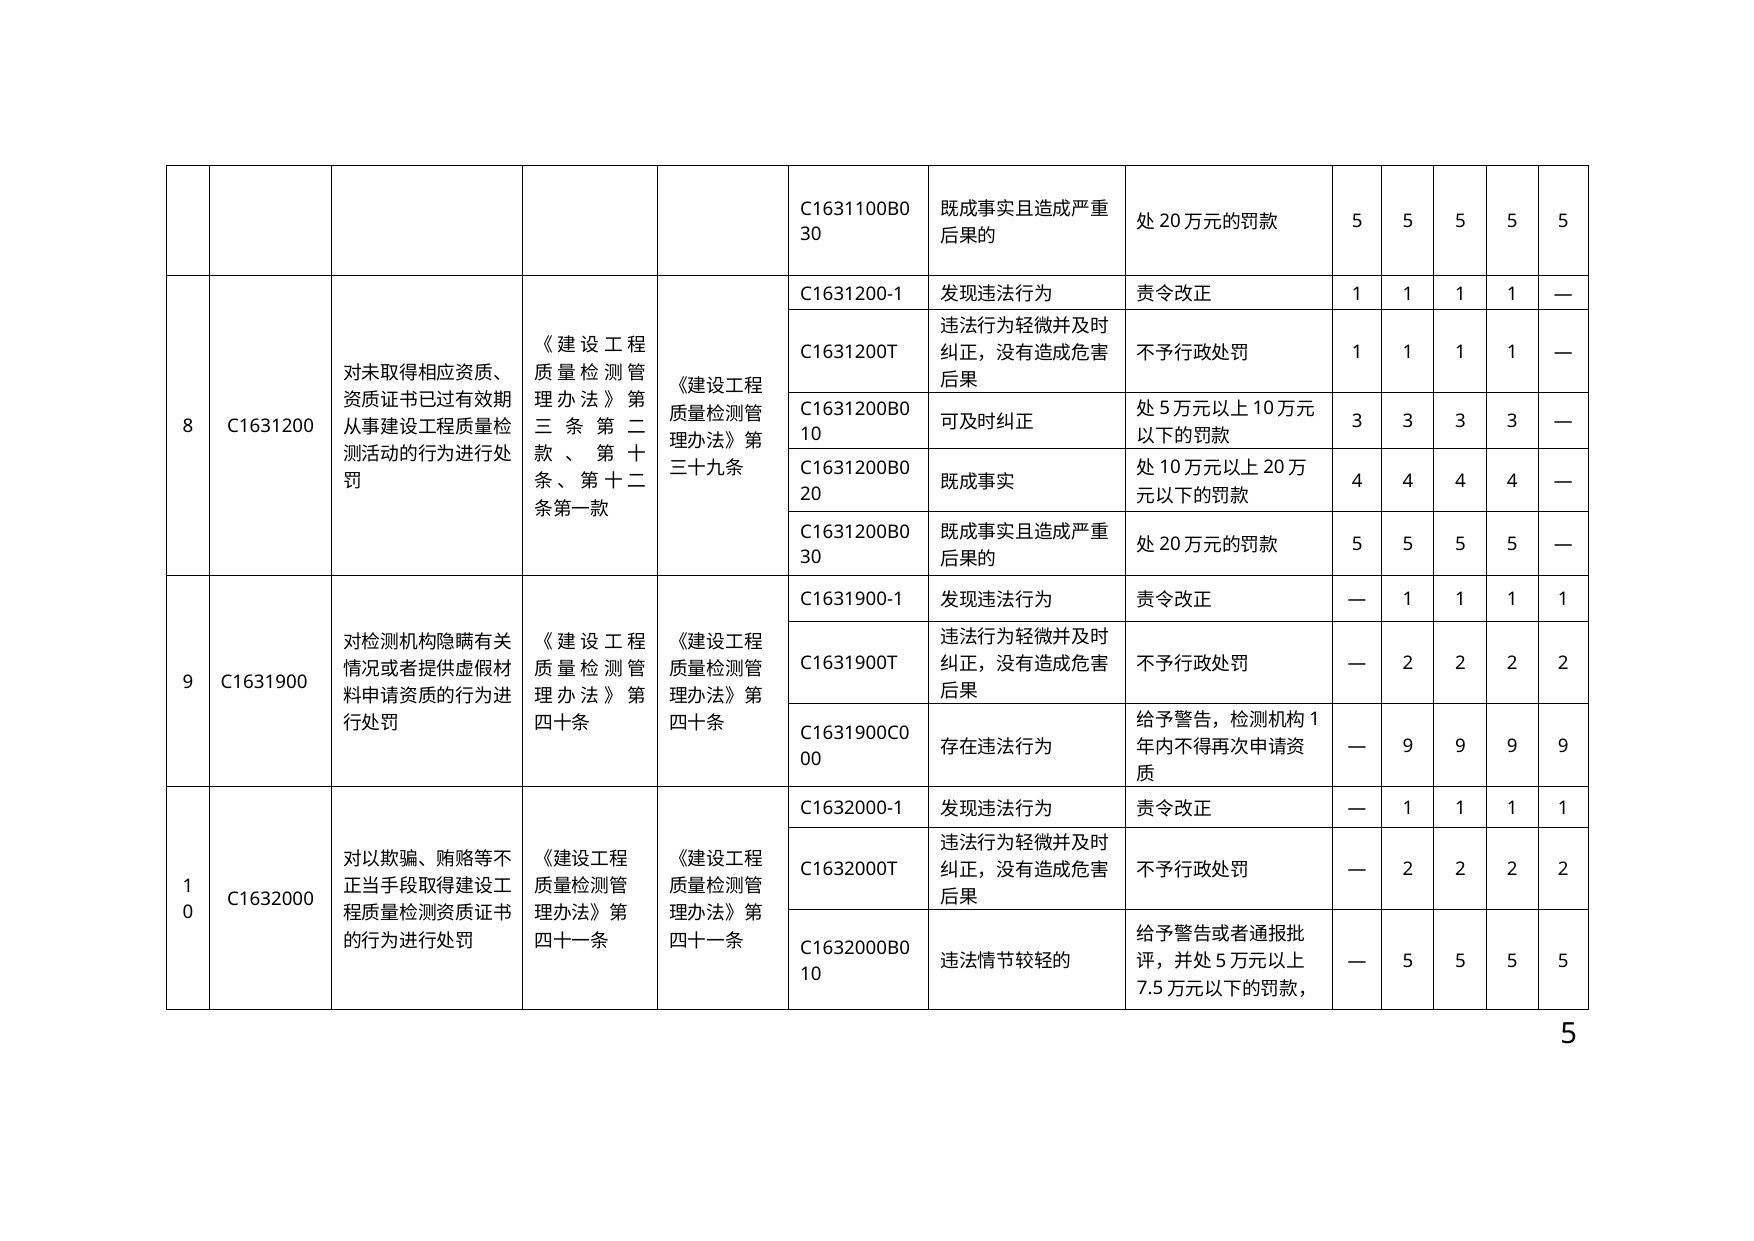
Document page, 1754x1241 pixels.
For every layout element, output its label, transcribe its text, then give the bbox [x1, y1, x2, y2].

table_cell C1631200B030 [789, 512, 928, 575]
table_cell 给予警告，检测机构1年内不得再次申请资质 [1126, 704, 1332, 786]
table_cell C1631200T [789, 310, 928, 392]
table_cell — [1539, 512, 1588, 575]
table_cell — [1333, 910, 1381, 1009]
table_cell 10 [167, 787, 209, 1009]
table_cell 处5万元以上10万元以下的罚款 [1126, 393, 1332, 448]
table_cell 发现违法行为 [929, 276, 1125, 309]
table_cell C1631900T [789, 622, 928, 703]
table_cell 9 [167, 576, 209, 786]
table_cell 《建设工程质量检测管理办法》第四十一条 [523, 787, 657, 1009]
table_cell 5 [1382, 166, 1433, 275]
table_cell 《建设工程质量检测管理办法》第三十九条 [658, 276, 788, 575]
table_cell 3 [1333, 393, 1381, 448]
table_cell — [1539, 310, 1588, 392]
table_cell C1631200-1 [789, 276, 928, 309]
table_cell 1 [1434, 787, 1486, 827]
table_cell — [1333, 704, 1381, 786]
table_cell 责令改正 [1126, 276, 1332, 309]
table_cell — [1539, 393, 1588, 448]
table_cell 2 [1539, 828, 1588, 909]
table_cell 5 [1333, 166, 1381, 275]
table_cell 《建设工程质量检测管理办法》第四十一条 [658, 787, 788, 1009]
table_cell 5 [1487, 166, 1538, 275]
table_cell 5 [1539, 166, 1588, 275]
table_cell 对检测机构隐瞒有关情况或者提供虚假材料申请资质的行为进行处罚 [332, 576, 522, 786]
table_cell C1631200 [210, 276, 331, 575]
table_cell C1632000B010 [789, 910, 928, 1009]
table_cell 违法情节较轻的 [929, 910, 1125, 1009]
table_cell 1 [1487, 276, 1538, 309]
table_cell 违法行为轻微并及时纠正，没有造成危害后果 [929, 828, 1125, 909]
table_cell 2 [1487, 622, 1538, 703]
table_cell 2 [1382, 622, 1433, 703]
table_cell 1 [1539, 576, 1588, 621]
table_cell 2 [1382, 828, 1433, 909]
table_cell C1631100B030 [789, 166, 928, 275]
table_cell 《建设工程质量检测管理办法》第四十条 [658, 576, 788, 786]
table_cell 不予行政处罚 [1126, 310, 1332, 392]
table_cell 可及时纠正 [929, 393, 1125, 448]
table_cell 1 [1487, 310, 1538, 392]
table_cell 9 [1434, 704, 1486, 786]
table_cell 4 [1333, 449, 1381, 511]
table_cell 对以欺骗、贿赂等不正当手段取得建设工程质量检测资质证书的行为进行处罚 [332, 787, 522, 1009]
table_cell 《建设工程质量检测管理办法》第三条第二款、第十条、第十二条第一款 [523, 276, 657, 575]
table_cell 4 [1434, 449, 1486, 511]
table_cell 1 [1382, 576, 1433, 621]
table_cell 3 [1434, 393, 1486, 448]
table_cell C1631900-1 [789, 576, 928, 621]
table_cell 既成事实且造成严重后果的 [929, 166, 1125, 275]
table_cell 8 [167, 276, 209, 575]
table_cell 1 [1382, 310, 1433, 392]
table_cell 《建设工程质量检测管理办法》第四十条 [523, 576, 657, 786]
table_cell — [1333, 576, 1381, 621]
table_cell 5 [1487, 910, 1538, 1009]
table_cell 3 [1382, 393, 1433, 448]
table_cell 处20万元的罚款 [1126, 512, 1332, 575]
table_cell 责令改正 [1126, 787, 1332, 827]
table_cell 1 [1434, 576, 1486, 621]
table_cell 1 [1487, 576, 1538, 621]
table_cell 9 [1382, 704, 1433, 786]
table_cell 既成事实 [929, 449, 1125, 511]
table_cell 1 [1333, 276, 1381, 309]
table_cell 4 [1487, 449, 1538, 511]
table_cell — [1539, 276, 1588, 309]
table_cell 5 [1434, 512, 1486, 575]
table_cell — [1333, 828, 1381, 909]
table_cell — [1333, 787, 1381, 827]
table_cell 责令改正 [1126, 576, 1332, 621]
table_cell — [1539, 449, 1588, 511]
table_cell 5 [1434, 166, 1486, 275]
table_cell 2 [1539, 622, 1588, 703]
table_cell 1 [1382, 276, 1433, 309]
table_cell 处20万元的罚款 [1126, 166, 1332, 275]
table_cell 3 [1487, 393, 1538, 448]
table_cell C1631200B020 [789, 449, 928, 511]
table_cell 5 [1333, 512, 1381, 575]
table_cell 对未取得相应资质、资质证书已过有效期从事建设工程质量检测活动的行为进行处罚 [332, 276, 522, 575]
table_cell 发现违法行为 [929, 787, 1125, 827]
table_cell 处10万元以上20万元以下的罚款 [1126, 449, 1332, 511]
table_cell 违法行为轻微并及时纠正，没有造成危害后果 [929, 622, 1125, 703]
table_cell 1 [1434, 276, 1486, 309]
table_cell 5 [1487, 512, 1538, 575]
table_cell 不予行政处罚 [1126, 622, 1332, 703]
table_cell 发现违法行为 [929, 576, 1125, 621]
table_cell 1 [1434, 310, 1486, 392]
table_cell 5 [1539, 910, 1588, 1009]
table_cell — [1333, 622, 1381, 703]
table_cell 既成事实且造成严重后果的 [929, 512, 1125, 575]
table_cell 2 [1434, 622, 1486, 703]
table_cell C1631200B010 [789, 393, 928, 448]
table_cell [1126, 910, 1332, 1009]
table_cell 9 [1487, 704, 1538, 786]
table_cell C1632000-1 [789, 787, 928, 827]
table_cell 1 [1487, 787, 1538, 827]
table_cell 2 [1487, 828, 1538, 909]
table_cell 5 [1382, 910, 1433, 1009]
table_cell 1 [1539, 787, 1588, 827]
table_cell 5 [1382, 512, 1433, 575]
table_cell 5 [1434, 910, 1486, 1009]
table_cell 存在违法行为 [929, 704, 1125, 786]
table_cell 1 [1382, 787, 1433, 827]
table_cell 1 [1333, 310, 1381, 392]
table_cell C1632000 [210, 787, 331, 1009]
table_cell C1632000T [789, 828, 928, 909]
table_cell C1631900C000 [789, 704, 928, 786]
table_cell 2 [1434, 828, 1486, 909]
table_cell 不予行政处罚 [1126, 828, 1332, 909]
table_cell 9 [1539, 704, 1588, 786]
table_cell C1631900 [210, 576, 331, 786]
table_cell 4 [1382, 449, 1433, 511]
table_cell 违法行为轻微并及时纠正，没有造成危害后果 [929, 310, 1125, 392]
